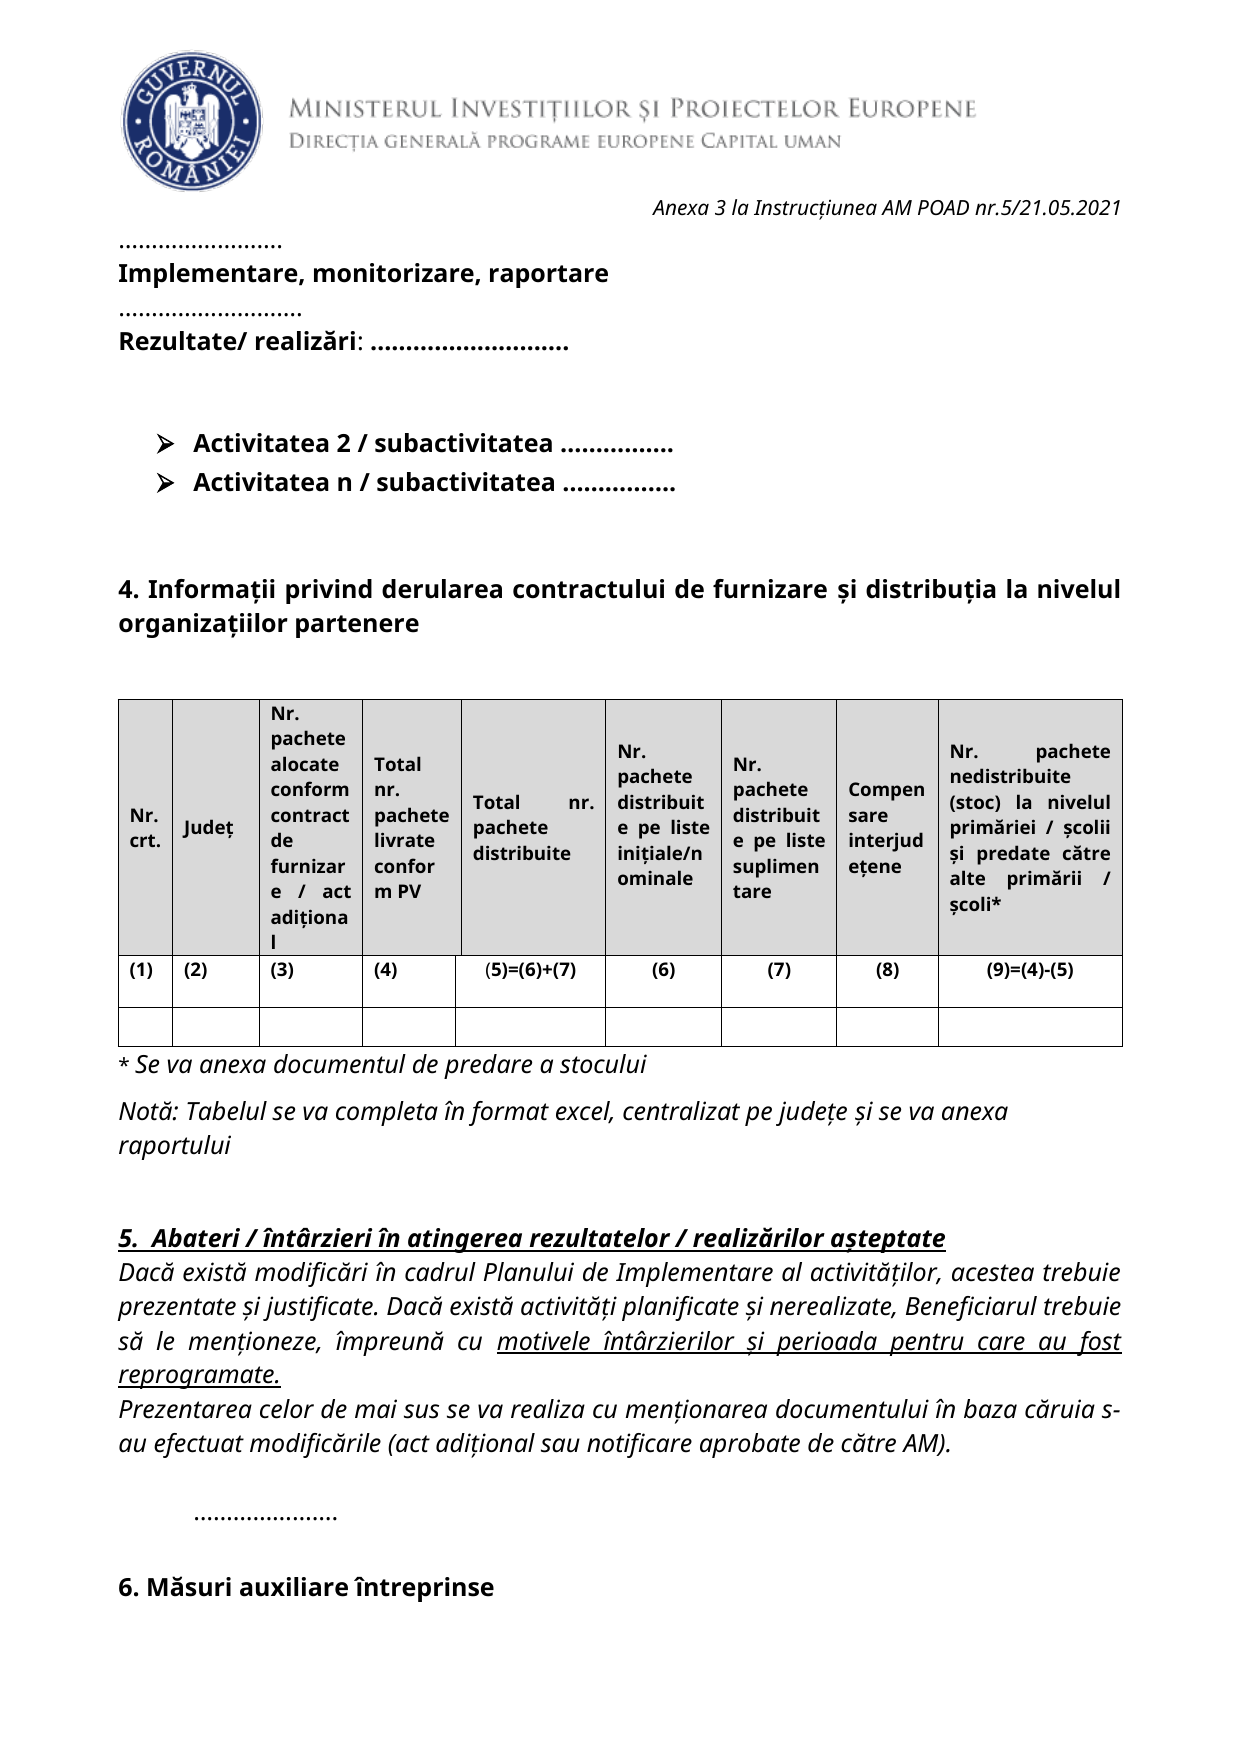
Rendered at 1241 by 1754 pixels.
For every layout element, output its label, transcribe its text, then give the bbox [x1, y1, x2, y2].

table_cell [119, 1008, 172, 1046]
table_cell [722, 1008, 836, 1046]
picture [118, 47, 1122, 193]
table_cell [939, 1008, 1122, 1046]
table_header Nr. pachete distribuite pe liste suplimentare [722, 700, 836, 955]
table_cell (6) [606, 956, 721, 1007]
text Implementare, monitorizare, raportare [118, 256, 1122, 289]
table_header Judeţ [173, 700, 259, 955]
text * Se va anexa documentul de predare a stocului [118, 1047, 1122, 1081]
table_cell (9)=(4)-(5) [939, 956, 1122, 1007]
table_cell (4) [363, 956, 455, 1007]
text Notă: Tabelul se va completa în format excel, centralizat pe județe și se va anexa raportului [118, 1094, 1122, 1162]
table_cell (8) [837, 956, 938, 1007]
table_header Total nr. pachete distribuite [462, 700, 605, 955]
table_cell (7) [722, 956, 836, 1007]
table_cell (5)=(6)+(7) [456, 956, 605, 1007]
text Prezentarea celor de mai sus se va realiza cu menționarea documentului în baza căruia s-au efectuat modificările (act adițional sau notificare aprobate de către AM). [118, 1391, 1122, 1459]
table_cell [837, 1008, 938, 1046]
table_cell [260, 1008, 362, 1046]
table_header Nr. pachete nedistribuite (stoc) la nivelul primăriei / școlii și predate către alte primării / școli* [939, 700, 1122, 955]
text 4. Informaţii privind derularea contractului de furnizare și distribuția la nivelul organizațiilor partenere [118, 572, 1122, 640]
table_header Total nr. pachete livrate conform PV [363, 700, 461, 955]
table_cell (2) [173, 956, 259, 1007]
table_cell [363, 1008, 455, 1046]
table_header Compensare interjudeţene [837, 700, 938, 955]
table_header Nr. pachete alocate conform contract de furnizare / act adițional [260, 700, 362, 955]
text …………………. [118, 1493, 1122, 1527]
table_cell (3) [260, 956, 362, 1007]
table_cell [456, 1008, 605, 1046]
table_cell [173, 1008, 259, 1046]
text ……………………. [118, 221, 1122, 256]
table_cell [606, 1008, 721, 1046]
text Dacă există modificări în cadrul Planului de Implementare al activităţilor, acestea trebuie prezentate şi justificate. Dacă există activităţi planificate şi nerealizate, Beneficiarul trebuie să le menţioneze, împreună cu motivele întârzierilor şi perioada pentru care au fost reprogramate. [118, 1255, 1122, 1391]
text 5. Abateri / întârzieri în atingerea rezultatelor / realizărilor aşteptate [118, 1221, 1122, 1255]
list Activitatea n / subactivitatea ……………. [156, 465, 1122, 499]
table_header Nr. pachete distribuite pe liste inițiale/nominale [606, 700, 721, 955]
text 6. Măsuri auxiliare întreprinse [118, 1570, 1122, 1604]
table_header Nr. crt. [119, 700, 172, 955]
table_cell (1) [119, 956, 172, 1007]
list Activitatea 2 / subactivitatea ……………. [156, 426, 1122, 460]
text Rezultate/ realizări: ………………………. [118, 324, 1122, 358]
text ………………………. [118, 289, 1122, 324]
